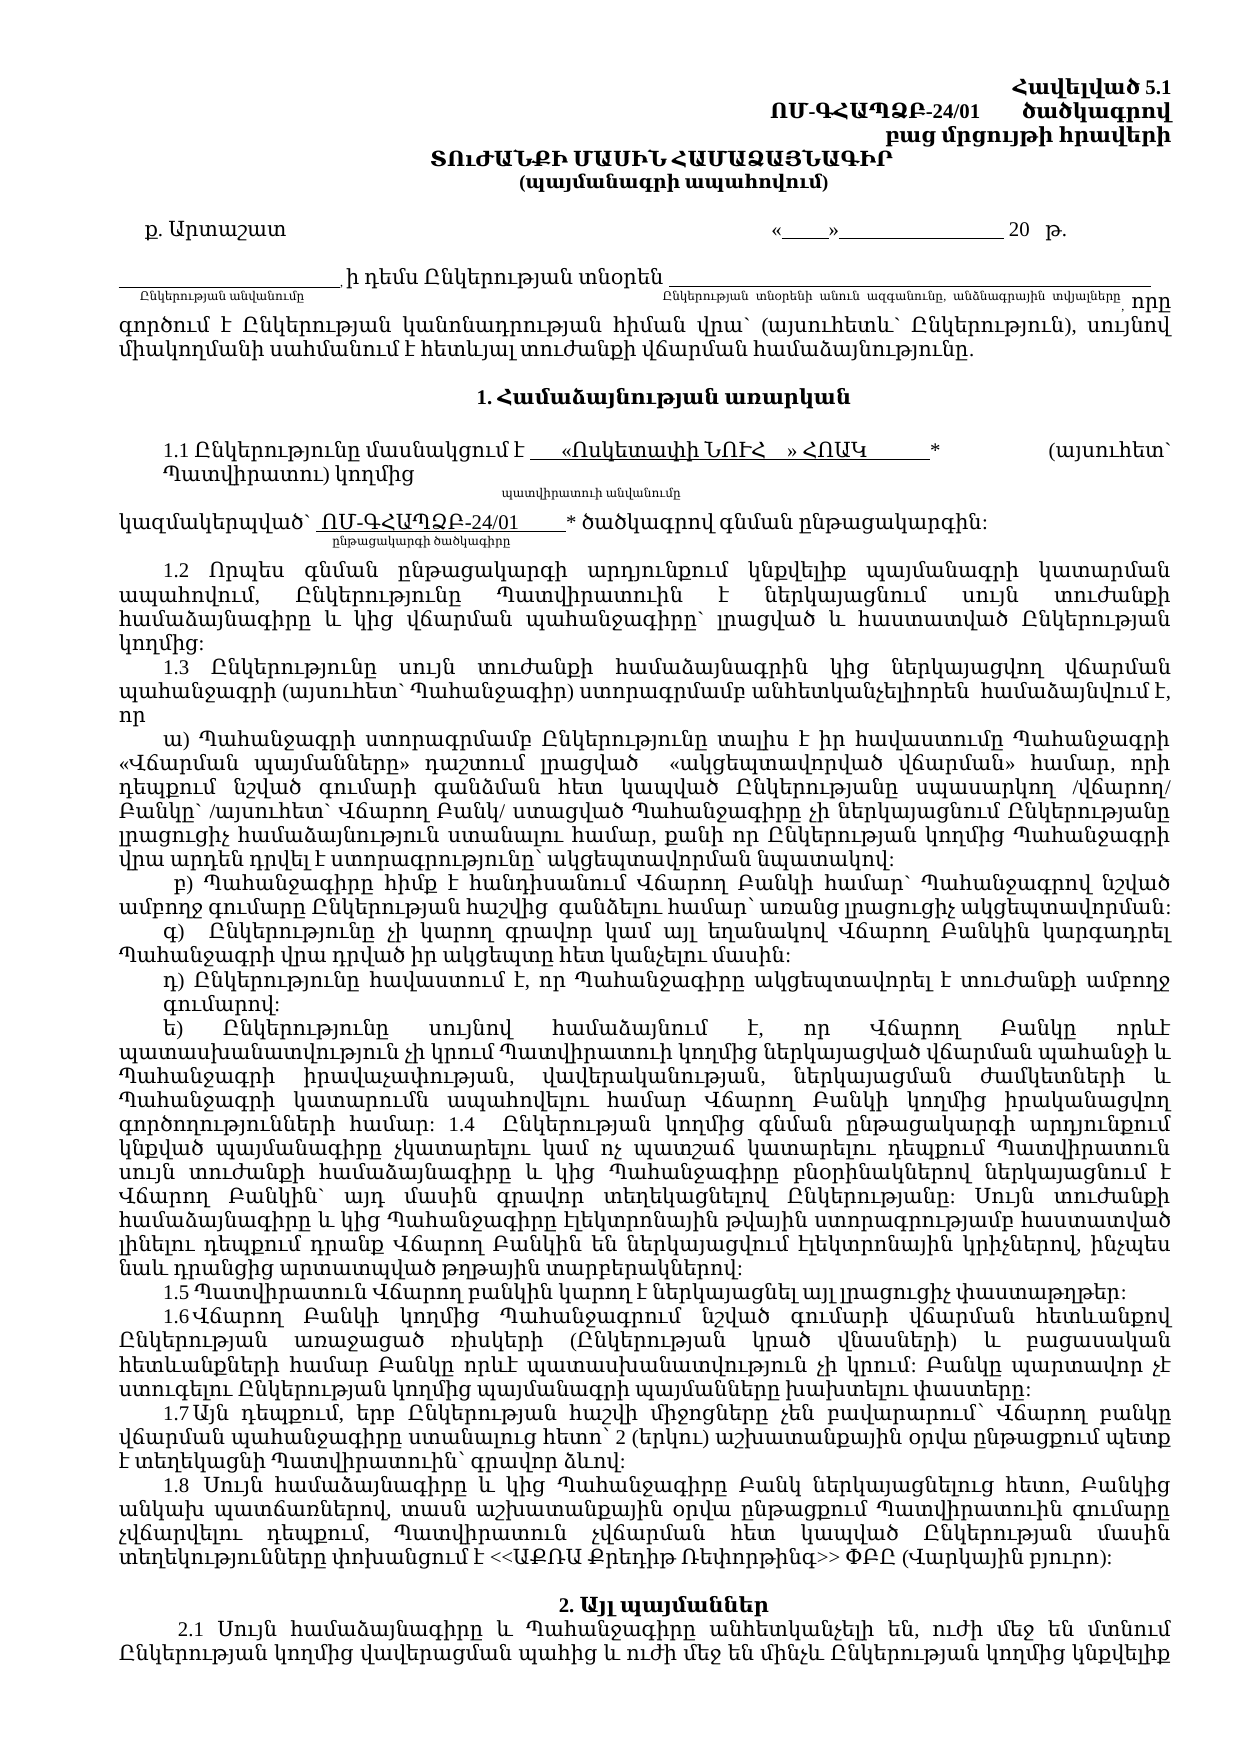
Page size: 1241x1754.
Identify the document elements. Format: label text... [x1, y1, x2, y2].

text գ) Ընկերությունը չի կարող գրավոր կամ այլ եղանակով Վճարող Բանկին կարգադրել Պահանջագրի վրա դրված իր ակցեպտը հետ կանչելու մասին: [118, 919, 1171, 967]
text 1.3 Ընկերությունը սույն տուժանքի համաձայնագրին կից ներկայացվող վճարման պահանջագրի (այսուհետ` Պահանջագիր) ստորագրմամբ անհետկանչելիորեն համաձայնվում է, որ [118, 655, 1171, 727]
text Հավելված 5.1 [118, 75, 1171, 99]
text 1.5 Պատվիրատուն Վճարող բանկին կարող է ներկայացնել այլ լրացուցիչ փաստաթղթեր: [163, 1280, 1171, 1304]
text , ի դեմս Ընկերության տնօրեն [118, 265, 1171, 289]
text ՏՈւԺԱՆՔԻ ՄԱՍԻՆ ՀԱՄԱՁԱՅՆԱԳԻՐ [118, 147, 1171, 171]
text Ընկերության անվանումը Ընկերության տնօրենի անուն ազգանունը, անձնագրային տվյալները, որը գործում է Ընկերության կանոնադրության հիման վրա` (այսուհետև` Ընկերություն), սույնով միակողմանի սահմանում է հետևյալ տուժանքի վճարման համաձայնությունը. [118, 289, 1171, 361]
text ե) Ընկերությունը սույնով համաձայնում է, որ Վճարող Բանկը որևէ պատասխանատվություն չի կրում Պատվիրատուի կողմից ներկայացված վճարման պահանջի և Պահանջագրի իրավաչափության, վավերականության, ներկայացման ժամկետների և Պահանջագրի կատարումն ապահովելու համար Վճարող Բանկի կողմից իրականացվող գործողությունների համար: 1.4 Ընկերության կողմից գնման ընթացակարգի արդյունքում կնքված պայմանագիրը չկատարելու կամ ոչ պատշաճ կատարելու դեպքում Պատվիրատուն սույն տուժանքի համաձայնագիրը և կից Պահանջագիրը բնօրինակներով ներկայացնում է Վճարող Բանկին` այդ մասին գրավոր տեղեկացնելով Ընկերությանը: Սույն տուժանքի համաձայնագիրը և կից Պահանջագիրը էլեկտրոնային թվային ստորագրությամբ հաստատված լինելու դեպքում դրանք Վճարող Բանկին են ներկայացվում էլեկտրոնային կրիչներով, ինչպես նաև դրանցից արտատպված թղթային տարբերակներով: [118, 1016, 1171, 1280]
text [118, 1617, 1171, 1665]
text 1.1 Ընկերությունը մասնակցում է «Ոսկետափի ՆՈՒՀ » ՀՈԱԿ * (այսուհետ` Պատվիրատու) կողմից [163, 438, 1171, 486]
text ՈՄ-ԳՀԱՊՁԲ-24/01 ծածկագրով [118, 99, 1171, 123]
text 1.2 Որպես գնման ընթացակարգի արդյունքում կնքվելիք պայմանագրի կատարման ապահովում, Ընկերությունը Պատվիրատուին է ներկայացնում սույն տուժանքի համաձայնագիրը և կից վճարման պահանջագիրը` լրացված և հաստատված Ընկերության կողմից: [118, 558, 1171, 655]
text 1. Համաձայնության առարկան [156, 385, 1171, 409]
text ընթացակարգի ծածկագիրը [163, 534, 1171, 558]
text (պայմանագրի ապահովում) [118, 171, 1171, 193]
text բ) Պահանջագիրը հիմք է հանդիսանում Վճարող Բանկի համար` Պահանջագրով նշված ամբողջ գումարը Ընկերության հաշվից գանձելու համար՝ առանց լրացուցիչ ակցեպտավորման: [118, 871, 1171, 919]
text ք. Արտաշատ « » 20 թ. [118, 217, 1171, 241]
text դ) Ընկերությունը հավաստում է, որ Պահանջագիրը ակցեպտավորել է տուժանքի ամբողջ գումարով: [163, 967, 1171, 1016]
text բաց մրցույթի հրավերի [118, 123, 1171, 147]
list Այն դեպքում, երբ Ընկերության հաշվի միջոցները չեն բավարարում՝ Վճարող բանկը վճարման պահանջագիրը ստանալուց հետո՝ 2 (երկու) աշխատանքային օրվա ընթացքում պետք է տեղեկացնի Պատվիրատուին՝ գրավոր ձևով: [118, 1401, 1171, 1473]
list Սույն համաձայնագիրը և կից Պահանջագիրը Բանկ ներկայացնելուց հետո, Բանկից անկախ պատճառներով, տասն աշխատանքային օրվա ընթացքում Պատվիրատուին գումարը չվճարվելու դեպքում, Պատվիրատուն չվճարման հետ կապված Ընկերության մասին տեղեկությունները փոխանցում է <<ԱՔՌԱ Քրեդիթ Ռեփորթինգ>> ՓԲԸ (Վարկային բյուրո): [118, 1473, 1171, 1569]
text ա) Պահանջագրի ստորագրմամբ Ընկերությունը տալիս է իր հավաստումը Պահանջագրի «Վճարման պայմանները» դաշտում լրացված «ակցեպտավորված վճարման» համար, որի դեպքում նշված գումարի գանձման հետ կապված Ընկերությանը սպասարկող /վճարող/ Բանկը` /այսուհետ` Վճարող Բանկ/ ստացված Պահանջագիրը չի ներկայացնում Ընկերությանը լրացուցիչ համաձայնություն ստանալու համար, քանի որ Ընկերության կողմից Պահանջագրի վրա արդեն դրվել է ստորագրությունը՝ ակցեպտավորման նպատակով: [118, 727, 1171, 871]
text պատվիրատուի անվանումը [163, 486, 1171, 510]
text 2. Այլ պայմաններ [156, 1593, 1171, 1617]
text կազմակերպված` ՈՄ-ԳՀԱՊՁԲ-24/01 * ծածկագրով գնման ընթացակարգին: [118, 510, 1171, 534]
list Վճարող Բանկի կողմից Պահանջագրում նշված գումարի վճարման հետևանքով Ընկերության առաջացած ռիսկերի (Ընկերության կրած վնասների) և բացասական հետևանքների համար Բանկը որևէ պատասխանատվություն չի կրում: Բանկը պարտավոր չէ ստուգելու Ընկերության կողմից պայմանագրի պայմանները խախտելու փաստերը: [118, 1304, 1171, 1401]
